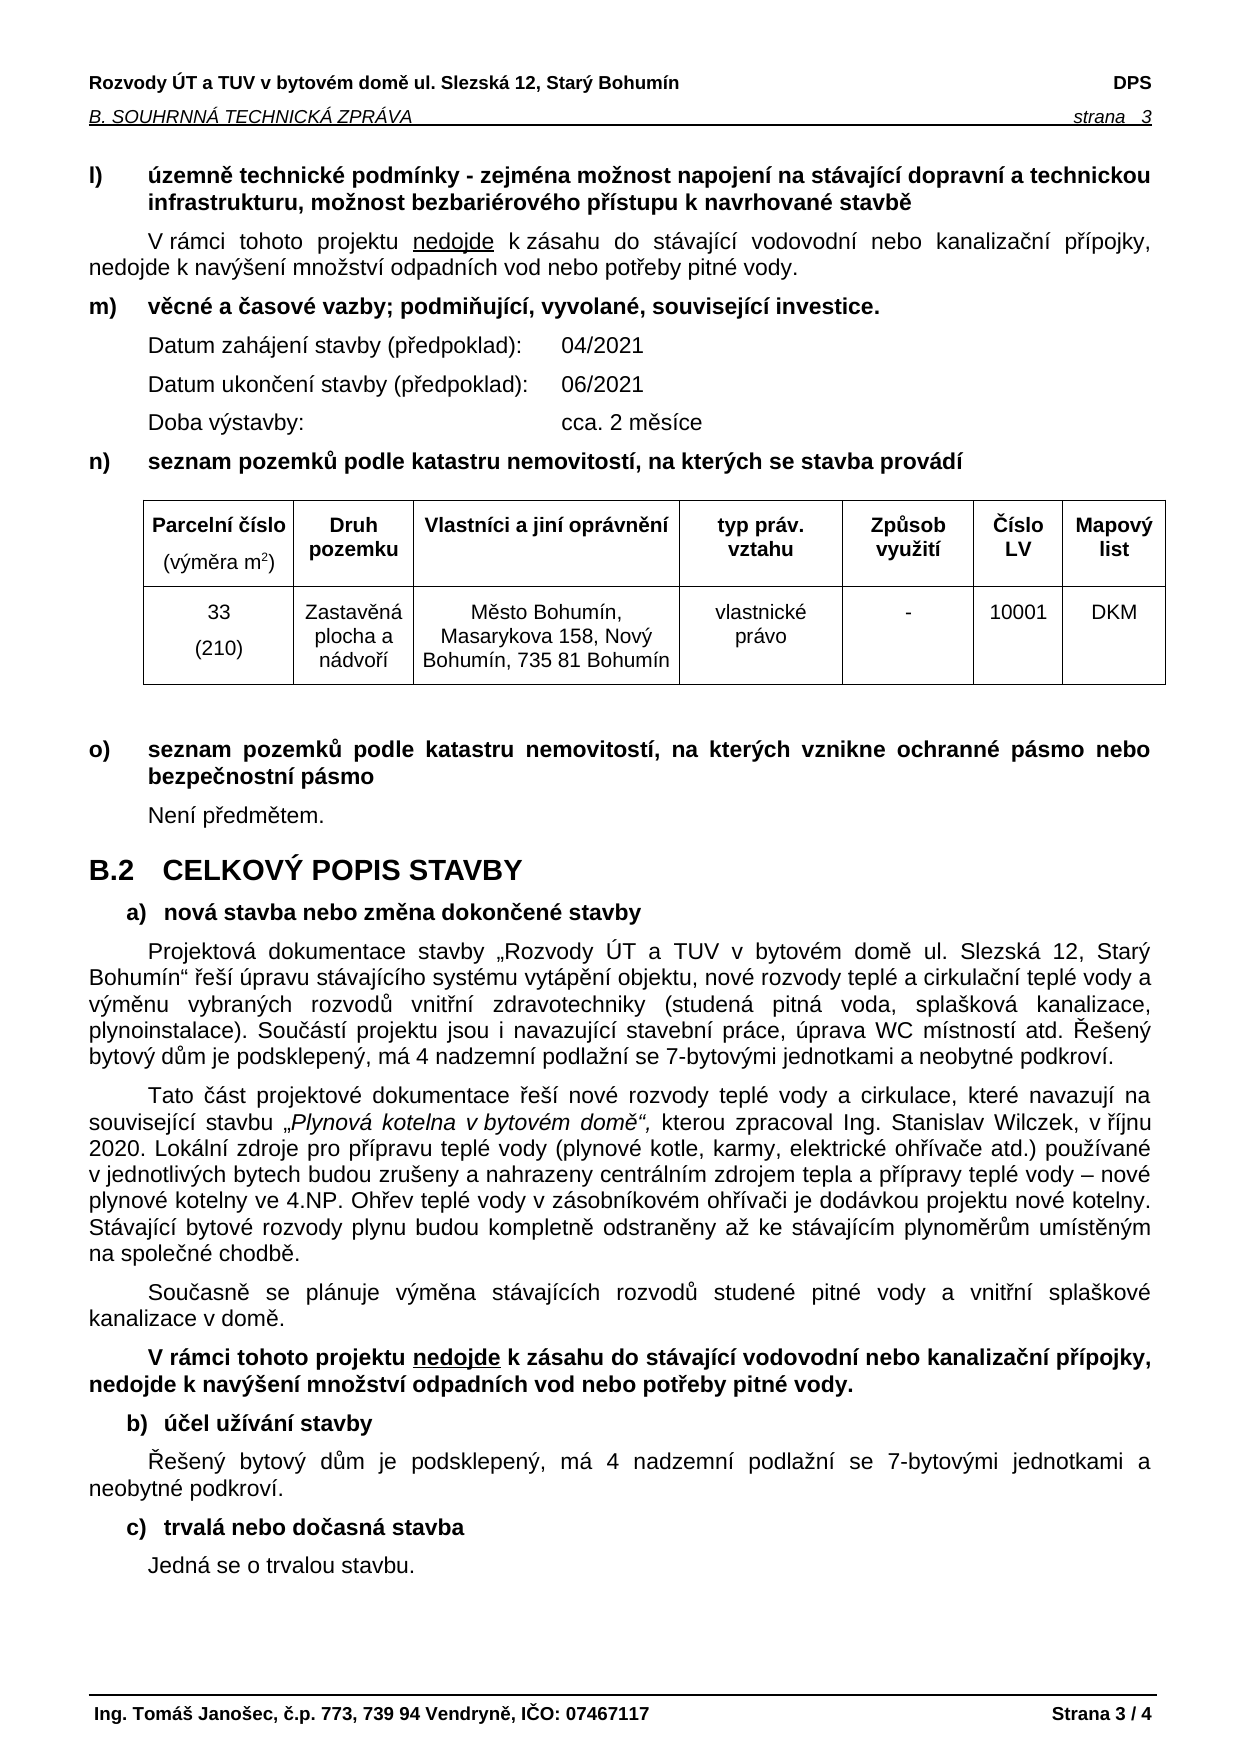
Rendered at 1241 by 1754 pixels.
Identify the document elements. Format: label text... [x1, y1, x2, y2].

text územně technické podmínky - zejména možnost napojení na stávající dopravní a technickou infrastrukturu, možnost bezbariérového přístupu k navrhované stavbě [89, 162, 1152, 215]
list nová stavba nebo změna dokončené stavby [126, 899, 1152, 925]
table_cell DKM [1063, 587, 1165, 684]
table_header Vlastníci a jiní oprávnění [414, 501, 679, 586]
text Datum ukončení stavby (předpoklad): 06/2021 [148, 371, 1152, 397]
text Datum zahájení stavby (předpoklad): 04/2021 [148, 332, 1152, 358]
table_header typ práv. vztahu [680, 501, 842, 586]
text V rámci tohoto projektu nedojde k zásahu do stávající vodovodní nebo kanalizační přípojky, nedojde k navýšení množství odpadních vod nebo potřeby pitné vody. [89, 1344, 1152, 1397]
text Doba výstavby: cca. 2 měsíce [148, 409, 1152, 436]
text účel užívání stavby [126, 1409, 1152, 1436]
text Jedná se o trvalou stavbu. [89, 1552, 1152, 1579]
text Tato část projektové dokumentace řeší nové rozvody teplé vody a cirkulace, které navazují na související stavbu „Plynová kotelna v bytovém domě“, kterou zpracoval Ing. Stanislav Wilczek, v říjnu 2020. Lokální zdroje pro přípravu teplé vody (plynové kotle, karmy, elektrické ohřívače atd.) používané v jednotlivých bytech budou zrušeny a nahrazeny centrálním zdrojem tepla a přípravy teplé vody – nové plynové kotelny ve 4.NP. Ohřev teplé vody v zásobníkovém ohřívači je dodávkou projektu nové kotelny. Stávající bytové rozvody plynu budou kompletně odstraněny až ke stávajícím plynoměrům umístěným na společné chodbě. [89, 1082, 1152, 1267]
text Není předmětem. [89, 802, 1152, 828]
table_cell - [843, 587, 973, 684]
table_header Číslo LV [974, 501, 1062, 586]
text trvalá nebo dočasná stavba [126, 1513, 1152, 1540]
text V rámci tohoto projektu nedojde k zásahu do stávající vodovodní nebo kanalizační přípojky, nedojde k navýšení množství odpadních vod nebo potřeby pitné vody. [89, 228, 1152, 280]
text seznam pozemků podle katastru nemovitostí, na kterých se stavba provádí [89, 448, 1152, 474]
table_cell 10001 [974, 587, 1062, 684]
table_cell vlastnické právo [680, 587, 842, 684]
table_header Parcelní číslo (výměra m2) [144, 501, 293, 586]
text Řešený bytový dům je podsklepený, má 4 nadzemní podlažní se 7-bytovými jednotkami a neobytné podkroví. [89, 1448, 1152, 1501]
subtitle CELKOVÝ POPIS STAVBY [89, 853, 1152, 886]
table_header Druh pozemku [294, 501, 413, 586]
text Projektová dokumentace stavby „Rozvody ÚT a TUV v bytovém domě ul. Slezská 12, Starý Bohumín“ řeší úpravu stávajícího systému vytápění objektu, nové rozvody teplé a cirkulační teplé vody a výměnu vybraných rozvodů vnitřní zdravotechniky (studená pitná voda, splašková kanalizace, plynoinstalace). Součástí projektu jsou i navazující stavební práce, úprava WC místností atd. Řešený bytový dům je podsklepený, má 4 nadzemní podlažní se 7-bytovými jednotkami a neobytné podkroví. [89, 938, 1152, 1069]
text seznam pozemků podle katastru nemovitostí, na kterých vznikne ochranné pásmo nebo bezpečnostní pásmo [89, 736, 1152, 789]
table_header Způsob využití [843, 501, 973, 586]
table_header Mapový list [1063, 501, 1165, 586]
text věcné a časové vazby; podmiňující, vyvolané, související investice. [89, 293, 1152, 319]
table_cell Zastavěná plocha a nádvoří [294, 587, 413, 684]
table_cell Město Bohumín, Masarykova 158, Nový Bohumín, 735 81 Bohumín [414, 587, 679, 684]
text Současně se plánuje výměna stávajících rozvodů studené pitné vody a vnitřní splaškové kanalizace v domě. [89, 1279, 1152, 1332]
table_cell 33 (210) [144, 587, 293, 684]
